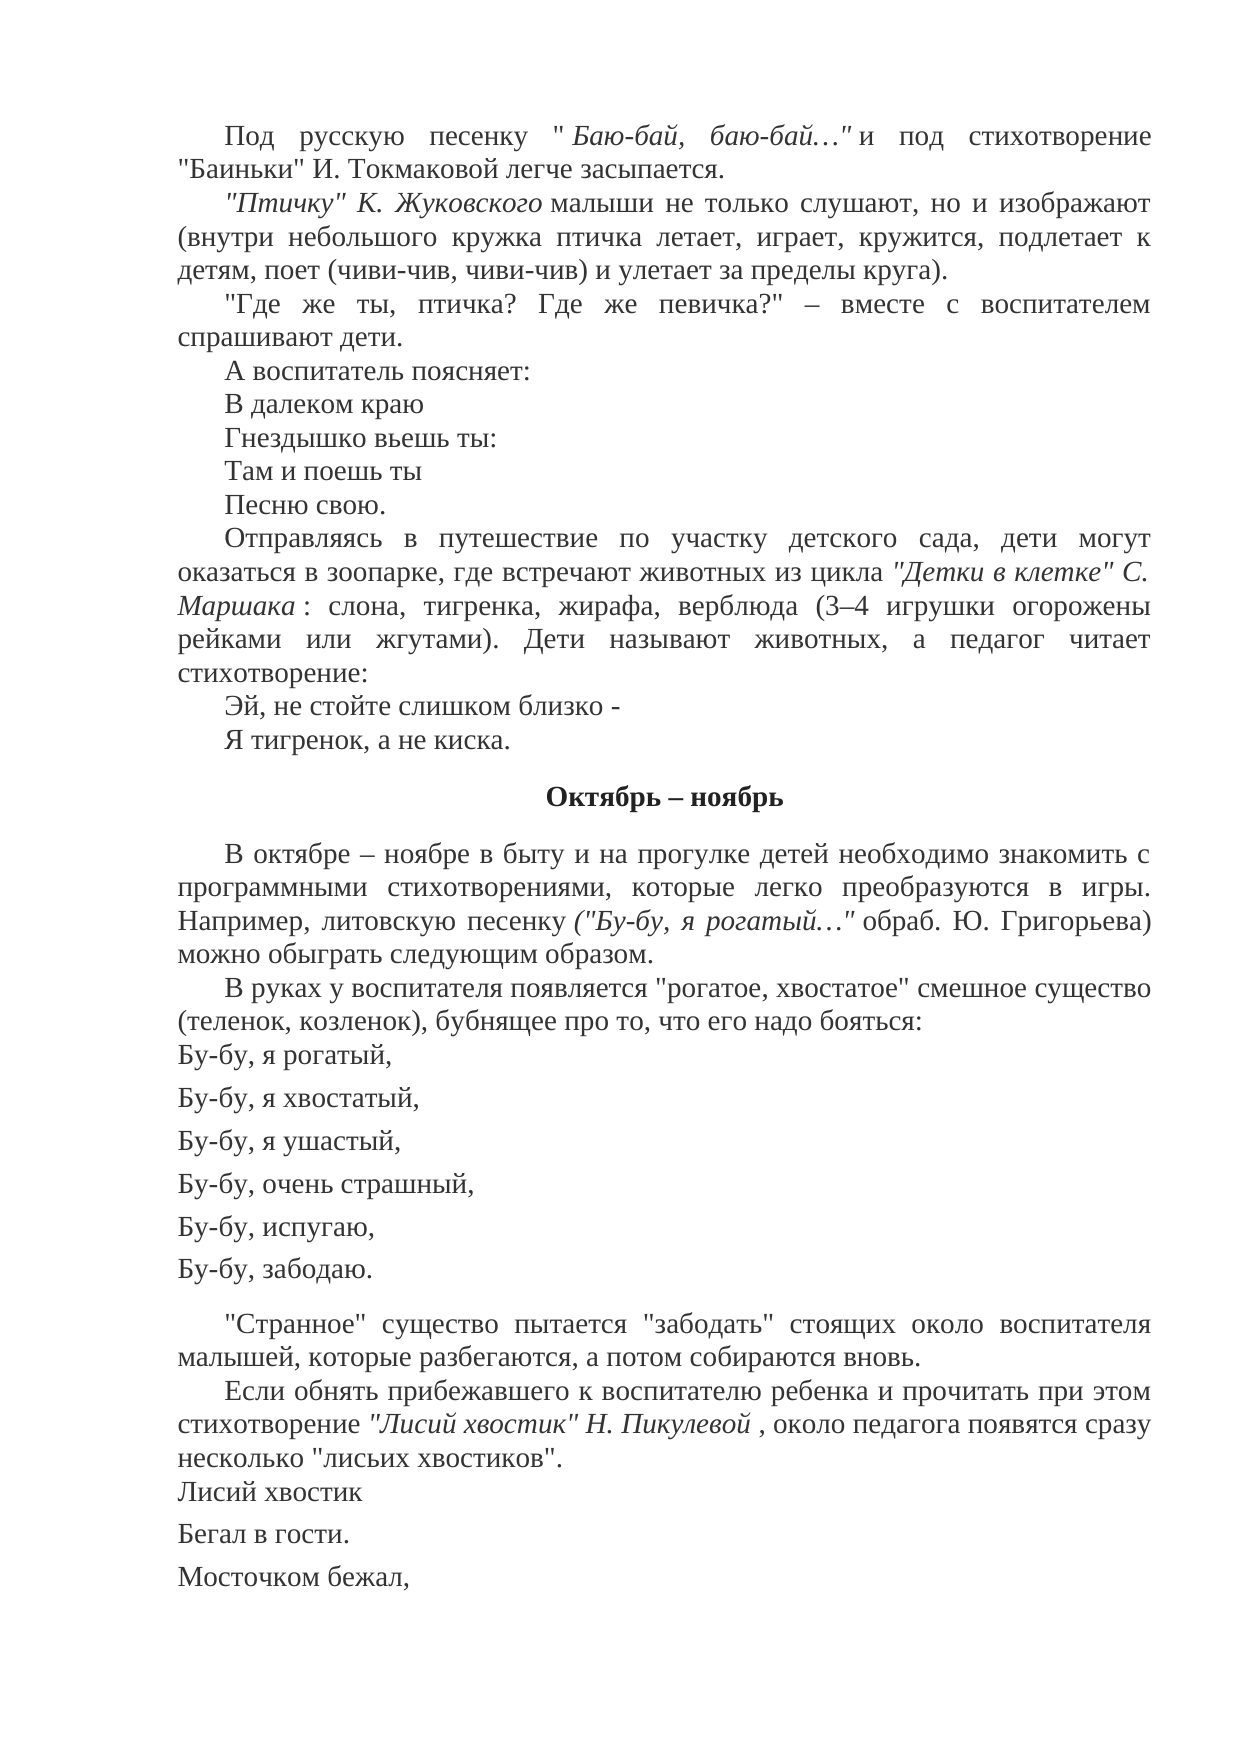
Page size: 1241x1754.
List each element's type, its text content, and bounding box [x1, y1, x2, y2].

text "Птичку" К. Жуковского малыши не только слушают, но и изображают (внутри небольшого кружка птичка летает, играет, кружится, подлетает к детям, поет (чиви-чив, чиви-чив) и улетает за пределы круга). [177, 185, 1152, 286]
text Эй, не стойте слишком близко - [177, 688, 1152, 722]
text Бегал в гости. [177, 1517, 1152, 1550]
text Под русскую песенку " Баю-бай, баю-бай…" и под стихотворение "Баиньки" И. Токмаковой легче засыпается. [177, 118, 1152, 185]
text В октябре – ноябре в быту и на прогулке детей необходимо знакомить с программными стихотворениями, которые легко преобразуются в игры. Например, литовскую песенку ("Бу-бу, я рогатый…" обраб. Ю. Григорьева) можно обыграть следующим образом. [177, 836, 1152, 970]
text Бу-бу, очень страшный, [177, 1166, 1152, 1199]
text Гнездышко вьешь ты: [177, 420, 1152, 453]
text В руках у воспитателя появляется "рогатое, хвостатое" смешное существо (теленок, козленок), бубнящее про то, что его надо бояться: [177, 970, 1152, 1037]
text Там и поешь ты [177, 453, 1152, 487]
text Бу-бу, я хвостатый, [177, 1080, 1152, 1113]
text "Странное" существо пытается "забодать" стоящих около воспитателя малышей, которые разбегаются, а потом собираются вновь. [177, 1306, 1152, 1373]
text Бу-бу, я рогатый, [177, 1037, 1152, 1071]
text Бу-бу, забодаю. [177, 1252, 1152, 1285]
text Песню свою. [177, 487, 1152, 521]
text Если обнять прибежавшего к воспитателю ребенка и прочитать при этом стихотворение "Лисий хвостик" Н. Пикулевой , около педагога появятся сразу несколько "лисьих хвостиков". [177, 1373, 1152, 1474]
text Бу-бу, я ушастый, [177, 1123, 1152, 1156]
text Лисий хвостик [177, 1474, 1152, 1507]
text А воспитатель поясняет: [177, 353, 1152, 386]
text Мосточком бежал, [177, 1559, 1152, 1593]
text "Где же ты, птичка? Где же певичка?" – вместе с воспитателем спрашивают дети. [177, 286, 1152, 353]
text Я тигренок, а не киска. [177, 722, 1152, 755]
text Октябрь – ноябрь [201, 779, 1128, 812]
text Отправляясь в путешествие по участку детского сада, дети могут оказаться в зоопарке, где встречают животных из цикла "Детки в клетке" С. Маршака : слона, тигренка, жирафа, верблюда (3–4 игрушки огорожены рейками или жгутами). Дети называют животных, а педагог читает стихотворение: [177, 521, 1152, 688]
text В далеком краю [177, 386, 1152, 420]
text Бу-бу, испугаю, [177, 1209, 1152, 1242]
